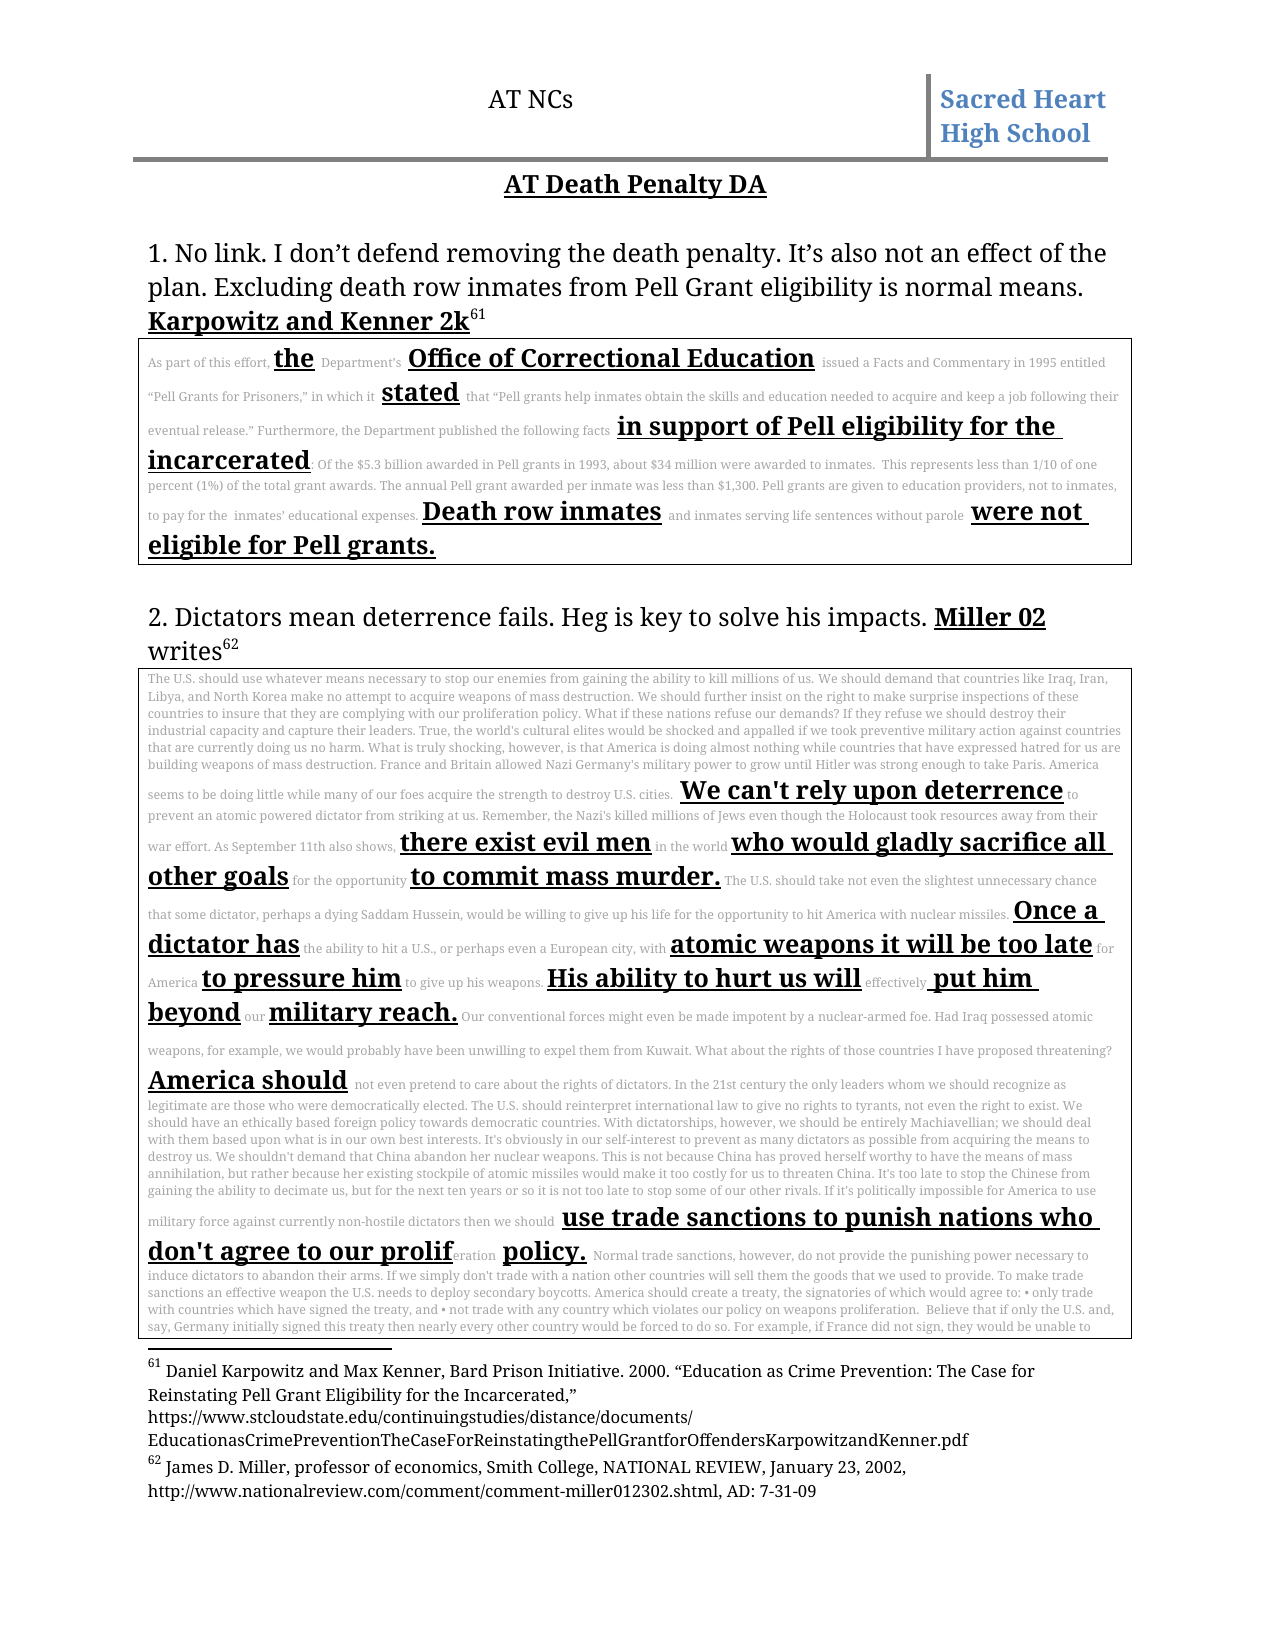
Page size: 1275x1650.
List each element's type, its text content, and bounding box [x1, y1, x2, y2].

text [139, 669, 1131, 1338]
subtitle AT Death Penalty DA [148, 167, 1122, 201]
text 2. Dictators mean deterrence fails. Heg is key to solve his impacts. Miller 02 writes [148, 599, 1122, 667]
text As part of this effort, the Department’s Office of Correctional Education issued a Facts and Commentary in 1995 entitled “Pell Grants for Prisoners,” in which it stated that “Pell grants help inmates obtain the skills and education needed to acquire and keep a job following their eventual release.” Furthermore, the Department published the following facts in support of Pell eligibility for the incarcerated: Of the $5.3 billion awarded in Pell grants in 1993, about $34 million were awarded to inmates. This represents less than 1/10 of one percent (1%) of the total grant awards. The annual Pell grant awarded per inmate was less than $1,300. Pell grants are given to education providers, not to inmates, to pay for the inmates’ educational expenses. Death row inmates and inmates serving life sentences without parole were not eligible for Pell grants. [139, 339, 1131, 564]
text 1. No link. I don’t defend removing the death penalty. It’s also not an effect of the plan. Excluding death row inmates from Pell Grant eligibility is normal means. Karpowitz and Kenner 2k [148, 235, 1122, 337]
